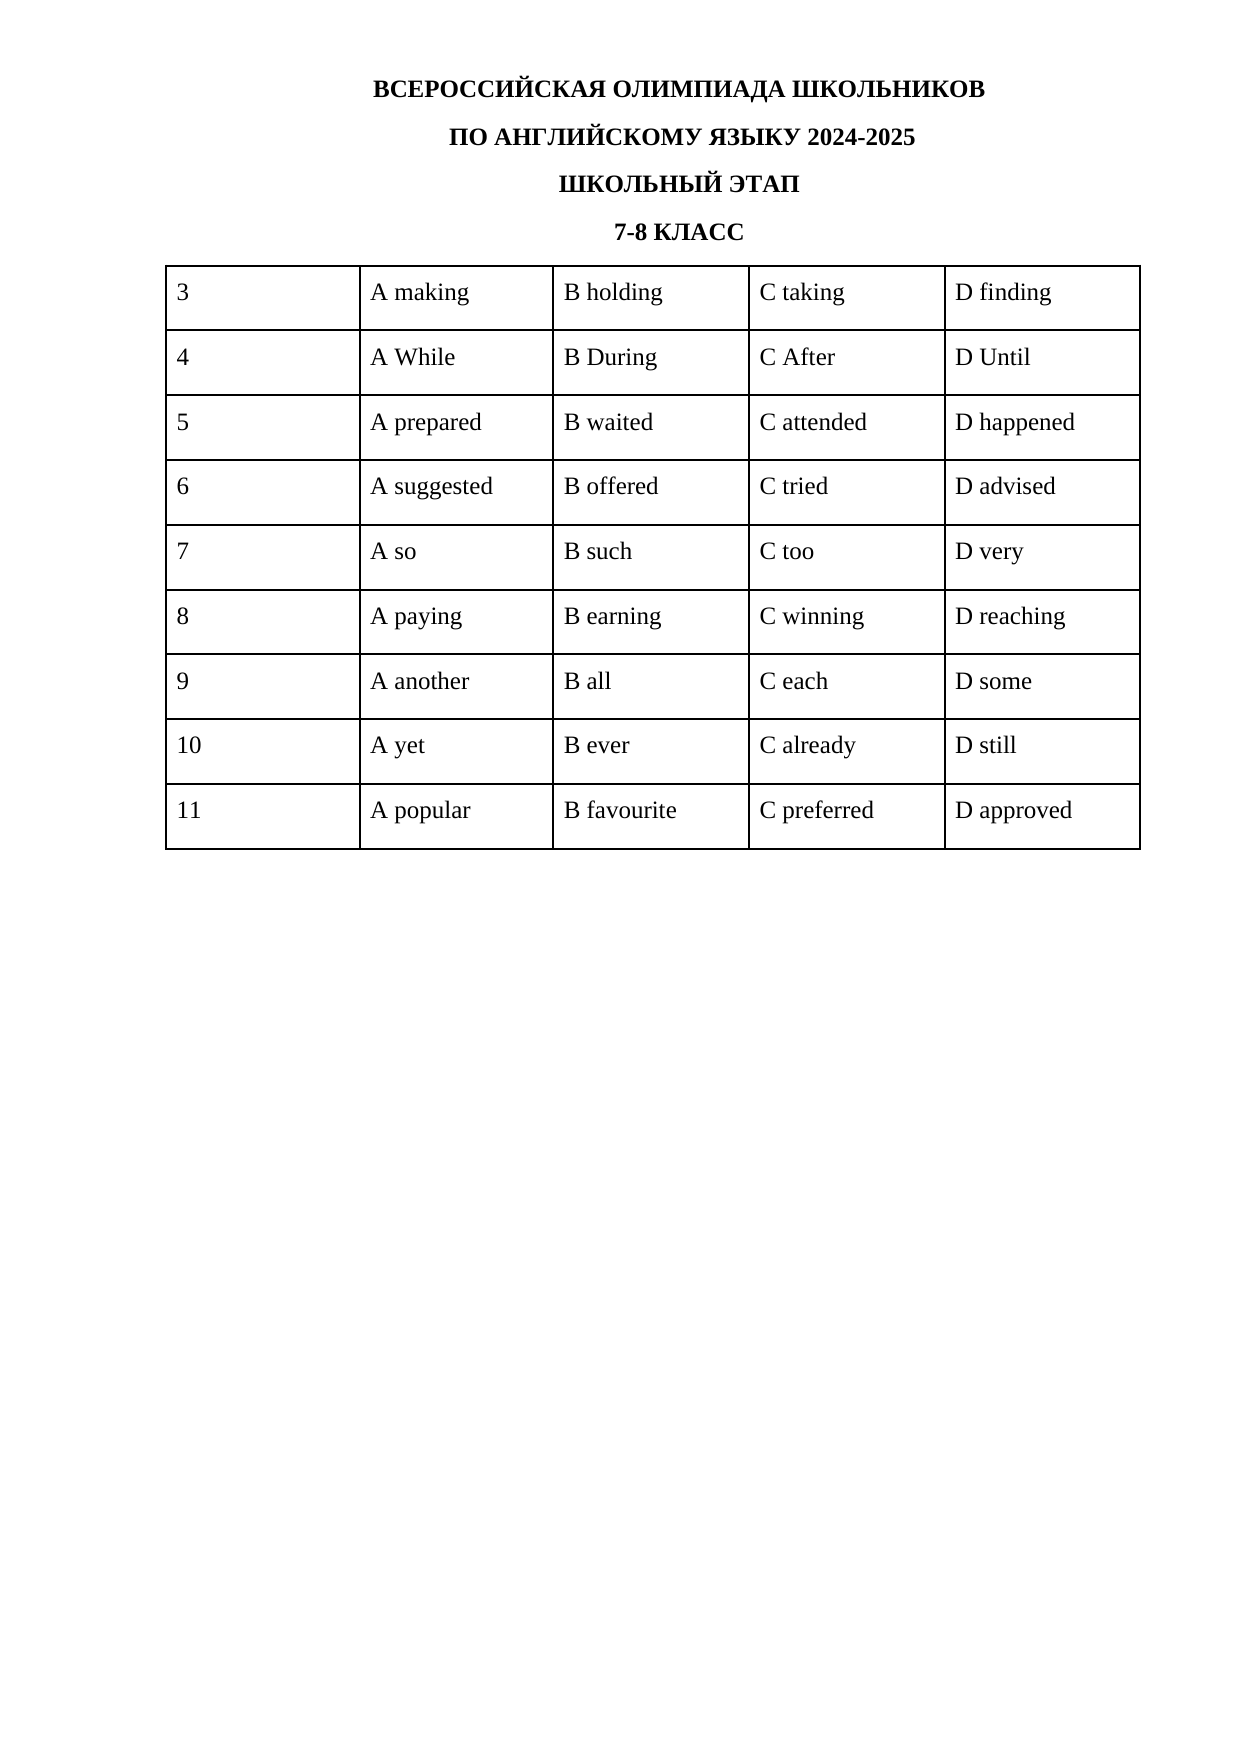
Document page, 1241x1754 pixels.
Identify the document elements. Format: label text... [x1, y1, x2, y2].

table_cell D happened [946, 396, 1139, 459]
table_cell D finding [946, 267, 1139, 329]
table_cell 3 [167, 267, 359, 329]
table_cell D advised [946, 461, 1139, 524]
table_cell C already [750, 720, 944, 783]
table_cell A making [361, 267, 552, 329]
table_cell B all [554, 655, 748, 718]
table_cell D reaching [946, 591, 1139, 653]
table_cell B ever [554, 720, 748, 783]
table_cell 10 [167, 720, 359, 783]
table_cell B such [554, 526, 748, 588]
table_cell 7 [167, 526, 359, 588]
table_cell B holding [554, 267, 748, 329]
table_cell B offered [554, 461, 748, 524]
table_cell D Until [946, 331, 1139, 394]
table_cell A another [361, 655, 552, 718]
table_cell C each [750, 655, 944, 718]
table_cell C too [750, 526, 944, 588]
table_cell A suggested [361, 461, 552, 524]
table_cell 4 [167, 331, 359, 394]
table_cell A While [361, 331, 552, 394]
table_cell B favourite [554, 785, 748, 848]
table_cell 8 [167, 591, 359, 653]
table_cell A prepared [361, 396, 552, 459]
table_cell B During [554, 331, 748, 394]
table_cell C After [750, 331, 944, 394]
table_cell 11 [167, 785, 359, 848]
table_cell 5 [167, 396, 359, 459]
table_cell D still [946, 720, 1139, 783]
table_cell D approved [946, 785, 1139, 848]
table_cell C tried [750, 461, 944, 524]
table_cell C taking [750, 267, 944, 329]
table_cell B earning [554, 591, 748, 653]
table_cell 9 [167, 655, 359, 718]
table_cell A paying [361, 591, 552, 653]
table_cell 6 [167, 461, 359, 524]
table_cell B waited [554, 396, 748, 459]
table_cell A yet [361, 720, 552, 783]
table_cell C winning [750, 591, 944, 653]
table_cell C attended [750, 396, 944, 459]
table_cell A so [361, 526, 552, 588]
table_cell A popular [361, 785, 552, 848]
table_cell D very [946, 526, 1139, 588]
table_cell C preferred [750, 785, 944, 848]
table_cell D some [946, 655, 1139, 718]
